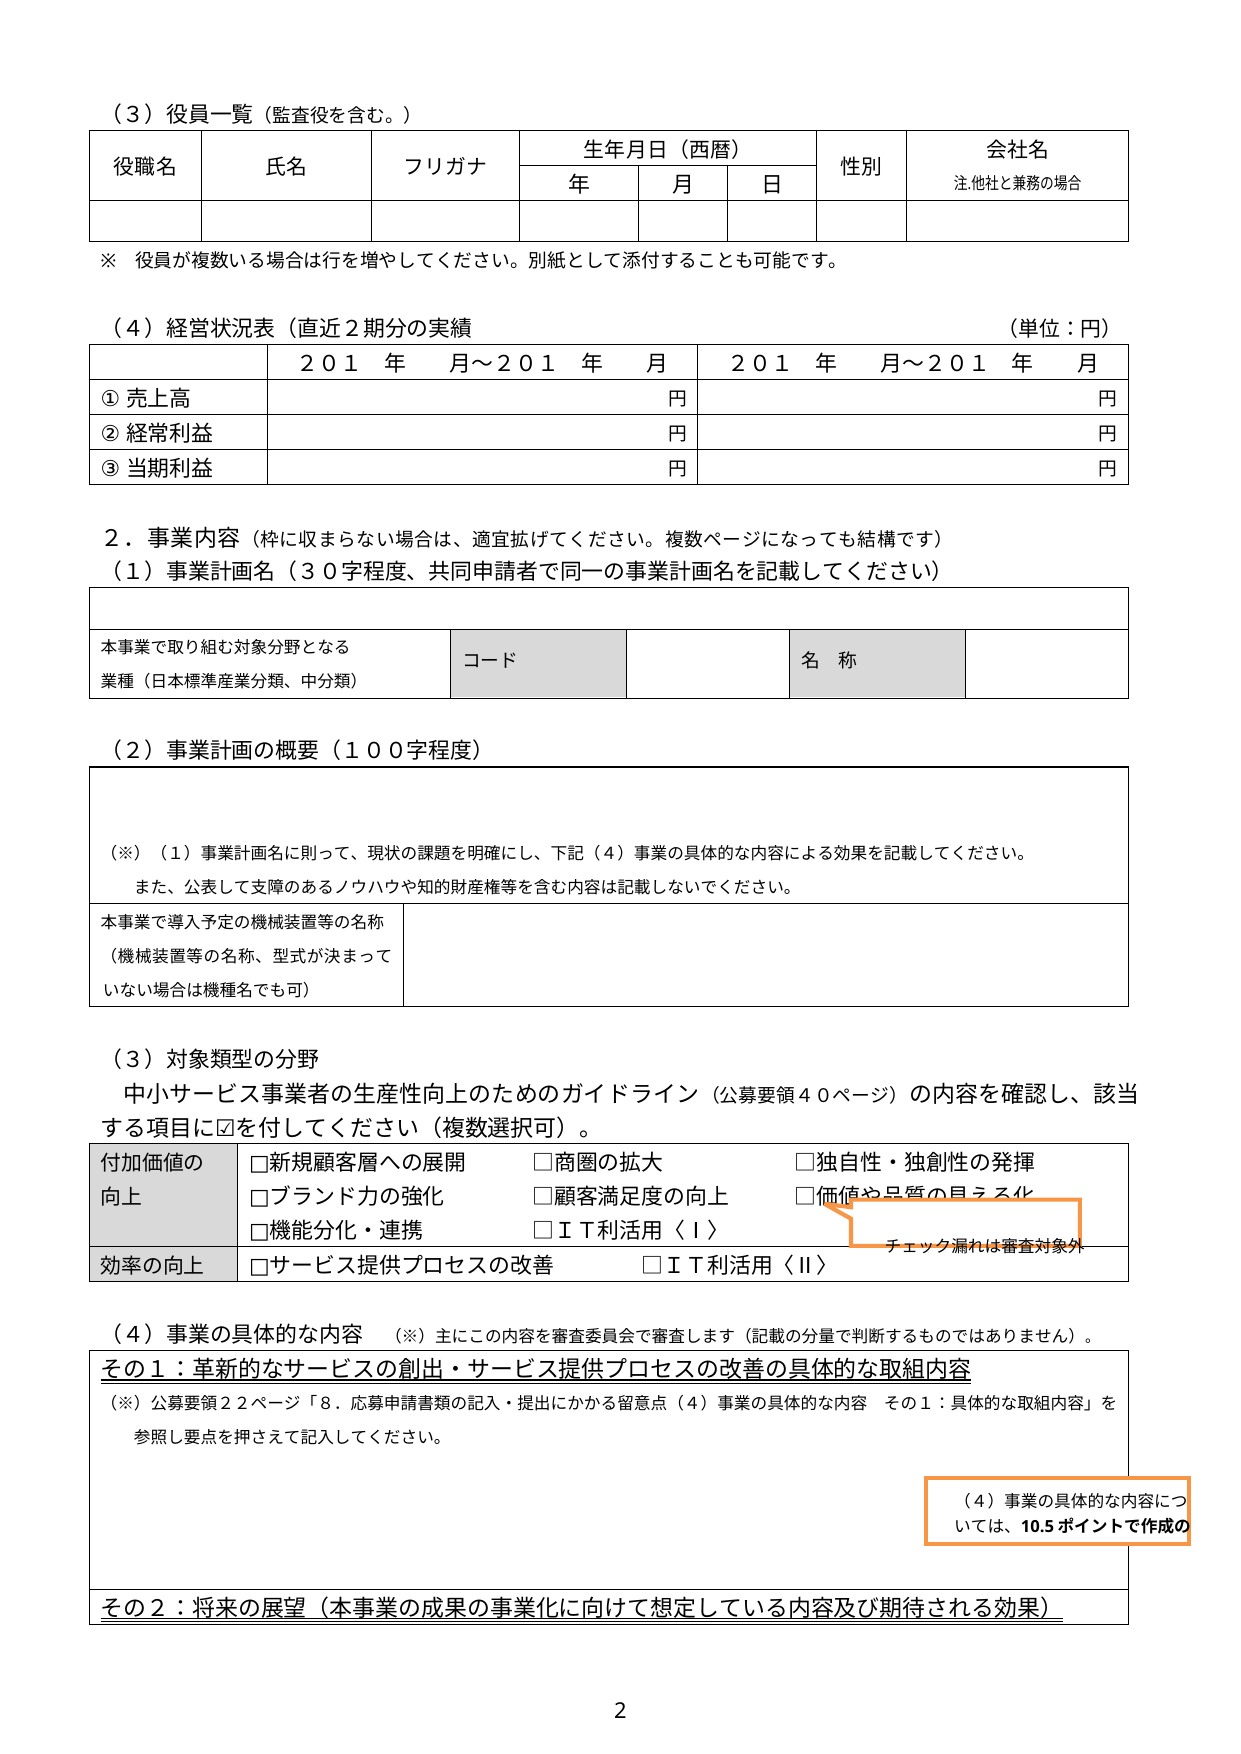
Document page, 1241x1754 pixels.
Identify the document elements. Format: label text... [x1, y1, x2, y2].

text （４）経営状況表（直近２期分の実績 （単位：円） [100, 310, 1140, 344]
table_cell 円 [268, 380, 697, 414]
table_header ２０１ 年 月～２０１ 年 月 [698, 345, 1128, 379]
table_cell コード [451, 630, 626, 697]
table_header 氏名 [202, 131, 371, 200]
table_cell [907, 201, 1128, 241]
table_header [90, 588, 1128, 628]
text （２）事業計画の概要（１００字程度） [100, 732, 1140, 766]
table_header 付加価値の 向上 [90, 1144, 237, 1246]
table_cell [817, 201, 906, 241]
table_cell 名 称 [790, 630, 965, 697]
table_cell 年 [520, 166, 638, 200]
text 中小サービス事業者の生産性向上のためのガイドライン（公募要領４０ページ）の内容を確認し、該当する項目に☑を付してください（複数選択可）。 [100, 1075, 1140, 1143]
table_cell ② 経常利益 [90, 415, 267, 449]
table_header 生年月日（西暦） [520, 131, 816, 165]
table_cell [639, 201, 727, 241]
table_cell [520, 201, 638, 241]
text （１）事業計画名（３０字程度、共同申請者で同一の事業計画名を記載してください） [100, 553, 1140, 587]
table_cell [728, 201, 816, 241]
table_header （※）（１）事業計画名に則って、現状の課題を明確にし、下記（４）事業の具体的な内容による効果を記載してください。 また、公表して支障のあるノウハウや知的財産権等を含む内容は記載しないでください。 [90, 768, 1128, 903]
table_header 役職名 [90, 131, 201, 200]
table_cell 効率の向上 [90, 1247, 237, 1281]
table_cell 日 [728, 166, 816, 200]
table_cell ③ 当期利益 [90, 450, 267, 484]
table_header □新規顧客層への展開 □商圏の拡大 □独自性・独創性の発揮 □ブランド力の強化 □顧客満足度の向上 □価値や品質の見える化 □機能分化・連携 □ＩＴ利活用〈Ⅰ〉 [238, 1144, 1128, 1246]
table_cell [90, 1590, 1128, 1624]
table_cell 円 [268, 415, 697, 449]
table_cell 本事業で取り組む対象分野となる 業種（日本標準産業分類、中分類） [90, 630, 450, 697]
table_cell 円 [698, 450, 1128, 484]
table_cell [372, 201, 519, 241]
table_header フリガナ [372, 131, 519, 200]
table_cell [90, 201, 201, 241]
table_header その１：革新的なサービスの創出・サービス提供プロセスの改善の具体的な取組内容 （※）公募要領２２ページ「８．応募申請書類の記入・提出にかかる留意点（４）事業の具体的な内容 その１：具体的な取組内容」を参照し要点を押さえて記入してください。 [90, 1351, 1128, 1589]
text ※ 役員が複数いる場合は行を増やしてください。別紙として添付することも可能です。 [100, 242, 1140, 276]
table_cell 円 [698, 415, 1128, 449]
text （４）事業の具体的な内容 （※）主にこの内容を審査委員会で審査します（記載の分量で判断するものではありません）。 [100, 1316, 1140, 1350]
text （３）対象類型の分野 [100, 1041, 1140, 1075]
table_cell 円 [268, 450, 697, 484]
table_header [90, 345, 267, 379]
table_header 会社名 注.他社と兼務の場合 [907, 131, 1128, 200]
table_cell [404, 904, 1128, 1006]
text （３）役員一覧（監査役を含む。） [100, 96, 1140, 130]
table_cell □サービス提供プロセスの改善 □ＩＴ利活用〈Ⅱ〉 [238, 1247, 1128, 1281]
table_cell 月 [639, 166, 727, 200]
table_cell 円 [698, 380, 1128, 414]
table_cell [202, 201, 371, 241]
table_cell ① 売上高 [90, 380, 267, 414]
text ２．事業内容（枠に収まらない場合は、適宜拡げてください。複数ページになっても結構です） [100, 519, 1140, 553]
table_header ２０１ 年 月～２０１ 年 月 [268, 345, 697, 379]
table_cell [627, 630, 789, 697]
table_cell 本事業で導入予定の機械装置等の名称 （機械装置等の名称、型式が決まっていない場合は機種名でも可） [90, 904, 403, 1006]
table_header 性別 [817, 131, 906, 200]
table_cell [966, 630, 1128, 697]
